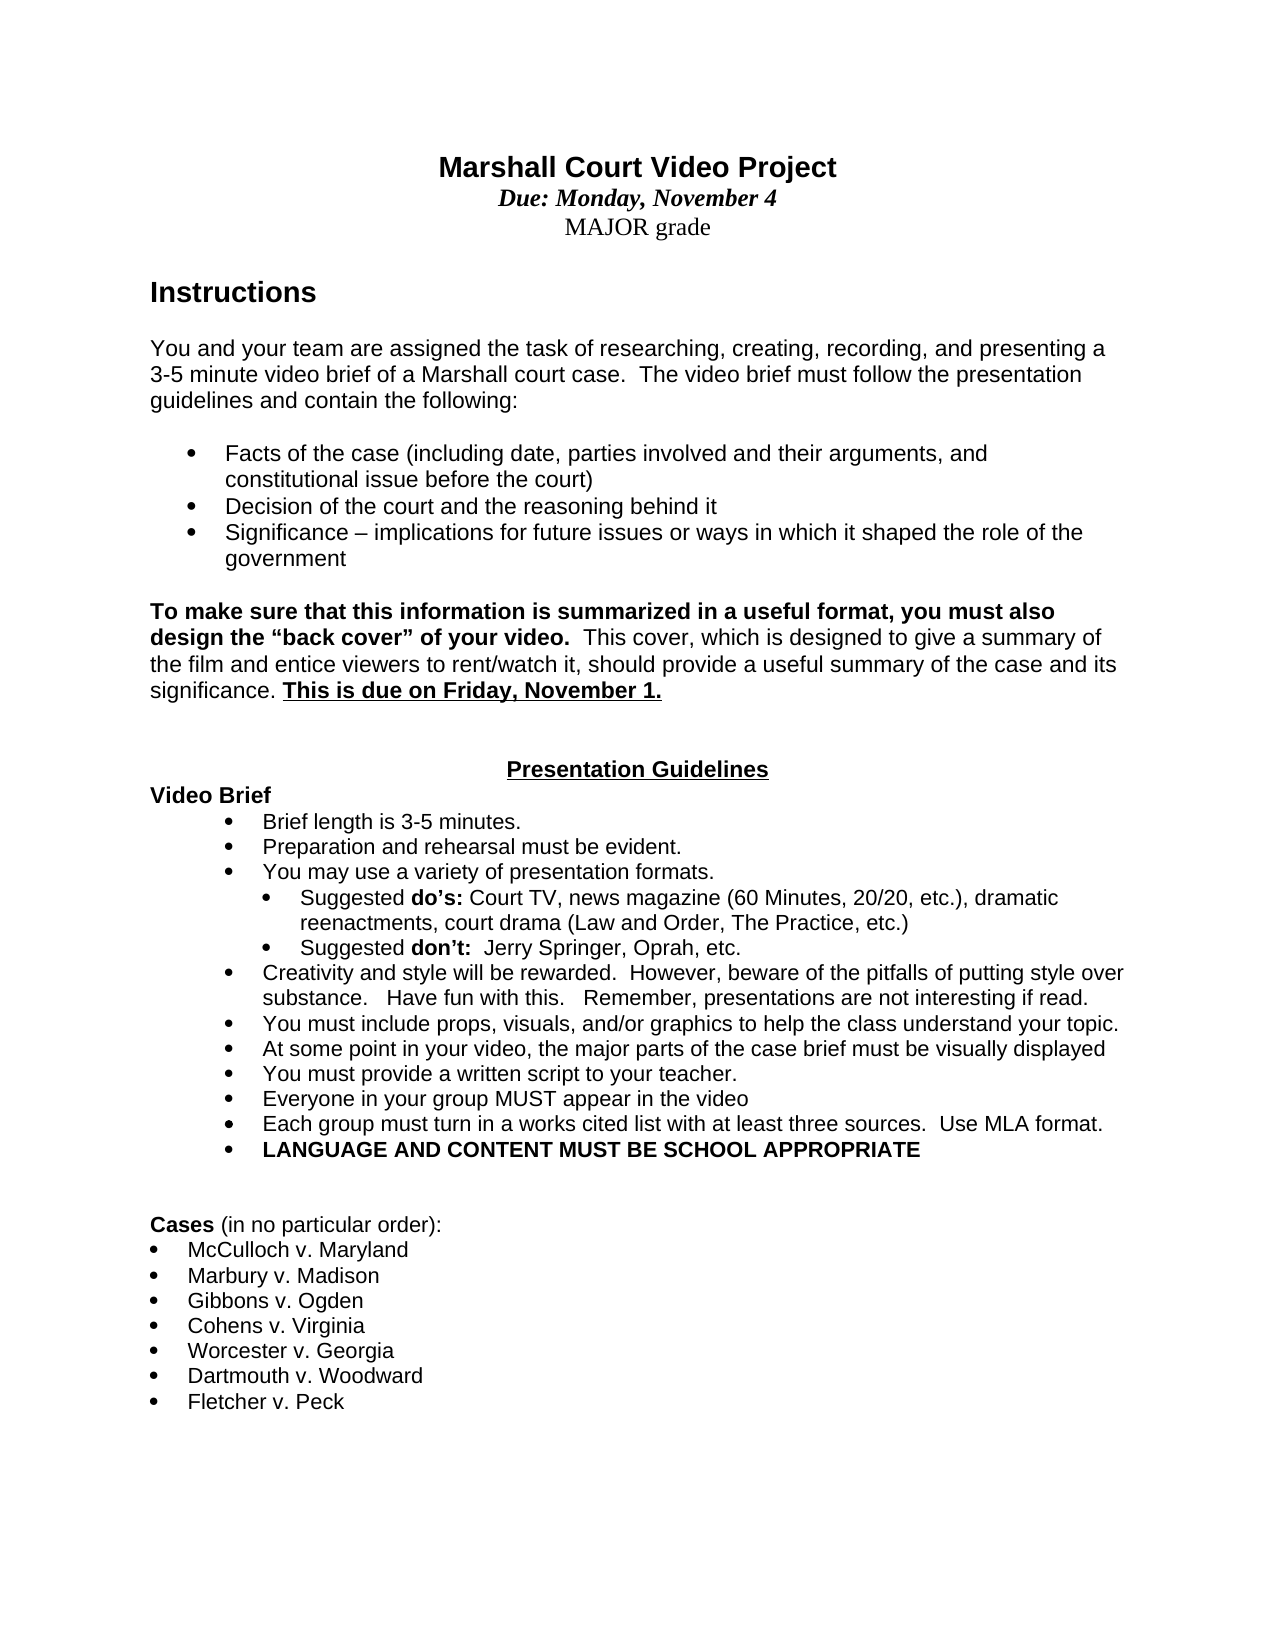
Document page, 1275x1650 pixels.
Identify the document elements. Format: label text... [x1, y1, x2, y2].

list Worcester v. Georgia [150, 1338, 1125, 1363]
subtitle Marshall Court Video Project [150, 150, 1125, 183]
text Due: Monday, November 4 [150, 183, 1125, 212]
list You may use a variety of presentation formats. [225, 859, 1125, 884]
text To make sure that this information is summarized in a useful format, you must also design the “back cover” of your video. This cover, which is designed to give a summary of the film and entice viewers to rent/watch it, should provide a useful summary of the case and its significance. This is due on Friday, November 1. [150, 598, 1125, 703]
list Suggested don’t: Jerry Springer, Oprah, etc. [262, 935, 1125, 960]
text MAJOR grade [150, 212, 1125, 241]
list Creativity and style will be rewarded. However, beware of the pitfalls of putting style over substance. Have fun with this. Remember, presentations are not interesting if read. [225, 960, 1125, 1011]
list You must provide a written script to your teacher. [225, 1061, 1125, 1086]
list Suggested do’s: Court TV, news magazine (60 Minutes, 20/20, etc.), dramatic reenactments, court drama (Law and Order, The Practice, etc.) [262, 884, 1125, 935]
list Facts of the case (including date, parties involved and their arguments, and constitutional issue before the court) [187, 440, 1125, 493]
list Brief length is 3-5 minutes. [225, 809, 1125, 834]
text Video Brief [150, 782, 1125, 809]
list Decision of the court and the reasoning behind it [187, 493, 1125, 519]
list McCulloch v. Maryland [150, 1237, 1125, 1263]
list Each group must turn in a works cited list with at least three sources. Use MLA format. [225, 1111, 1125, 1137]
text Presentation Guidelines [150, 756, 1125, 782]
list Everyone in your group MUST appear in the video [225, 1086, 1125, 1111]
list Preparation and rehearsal must be evident. [225, 834, 1125, 859]
list Marbury v. Madison [150, 1263, 1125, 1288]
list Fletcher v. Peck [150, 1389, 1125, 1414]
text You and your team are assigned the task of researching, creating, recording, and presenting a 3-5 minute video brief of a Marshall court case. The video brief must follow the presentation guidelines and contain the following: [150, 334, 1125, 413]
list You must include props, visuals, and/or graphics to help the class understand your topic. [225, 1011, 1125, 1036]
list Cohens v. Virginia [150, 1313, 1125, 1338]
list Significance – implications for future issues or ways in which it shaped the role of the government [187, 519, 1125, 572]
list At some point in your video, the major parts of the case brief must be visually displayed [225, 1036, 1125, 1061]
list LANGUAGE AND CONTENT MUST BE SCHOOL APPROPRIATE [225, 1137, 1125, 1162]
text Cases (in no particular order): [150, 1212, 1125, 1237]
list Dartmouth v. Woodward [150, 1363, 1125, 1389]
subtitle Instructions [150, 274, 1125, 308]
list Gibbons v. Ogden [150, 1288, 1125, 1313]
